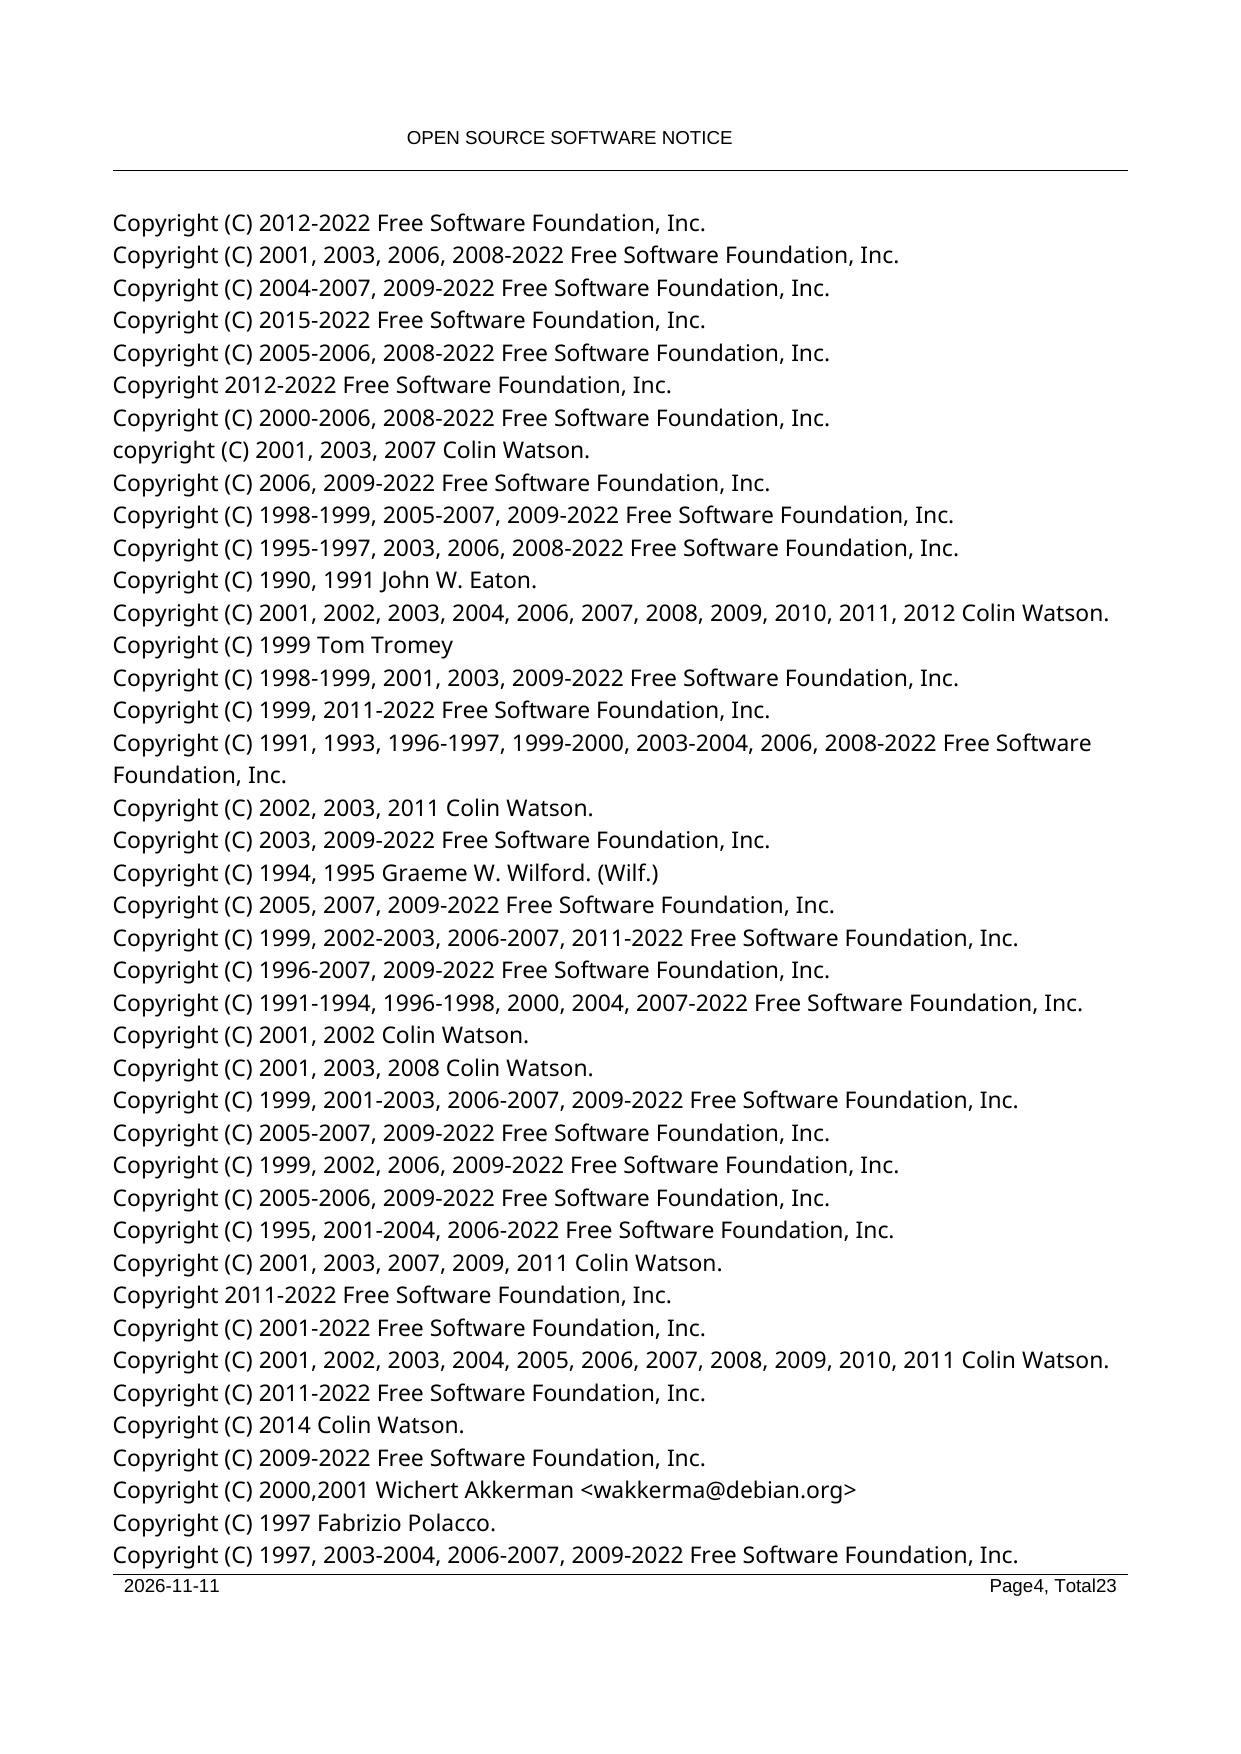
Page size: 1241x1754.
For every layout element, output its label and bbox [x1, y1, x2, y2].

text [112, 206, 1128, 1571]
